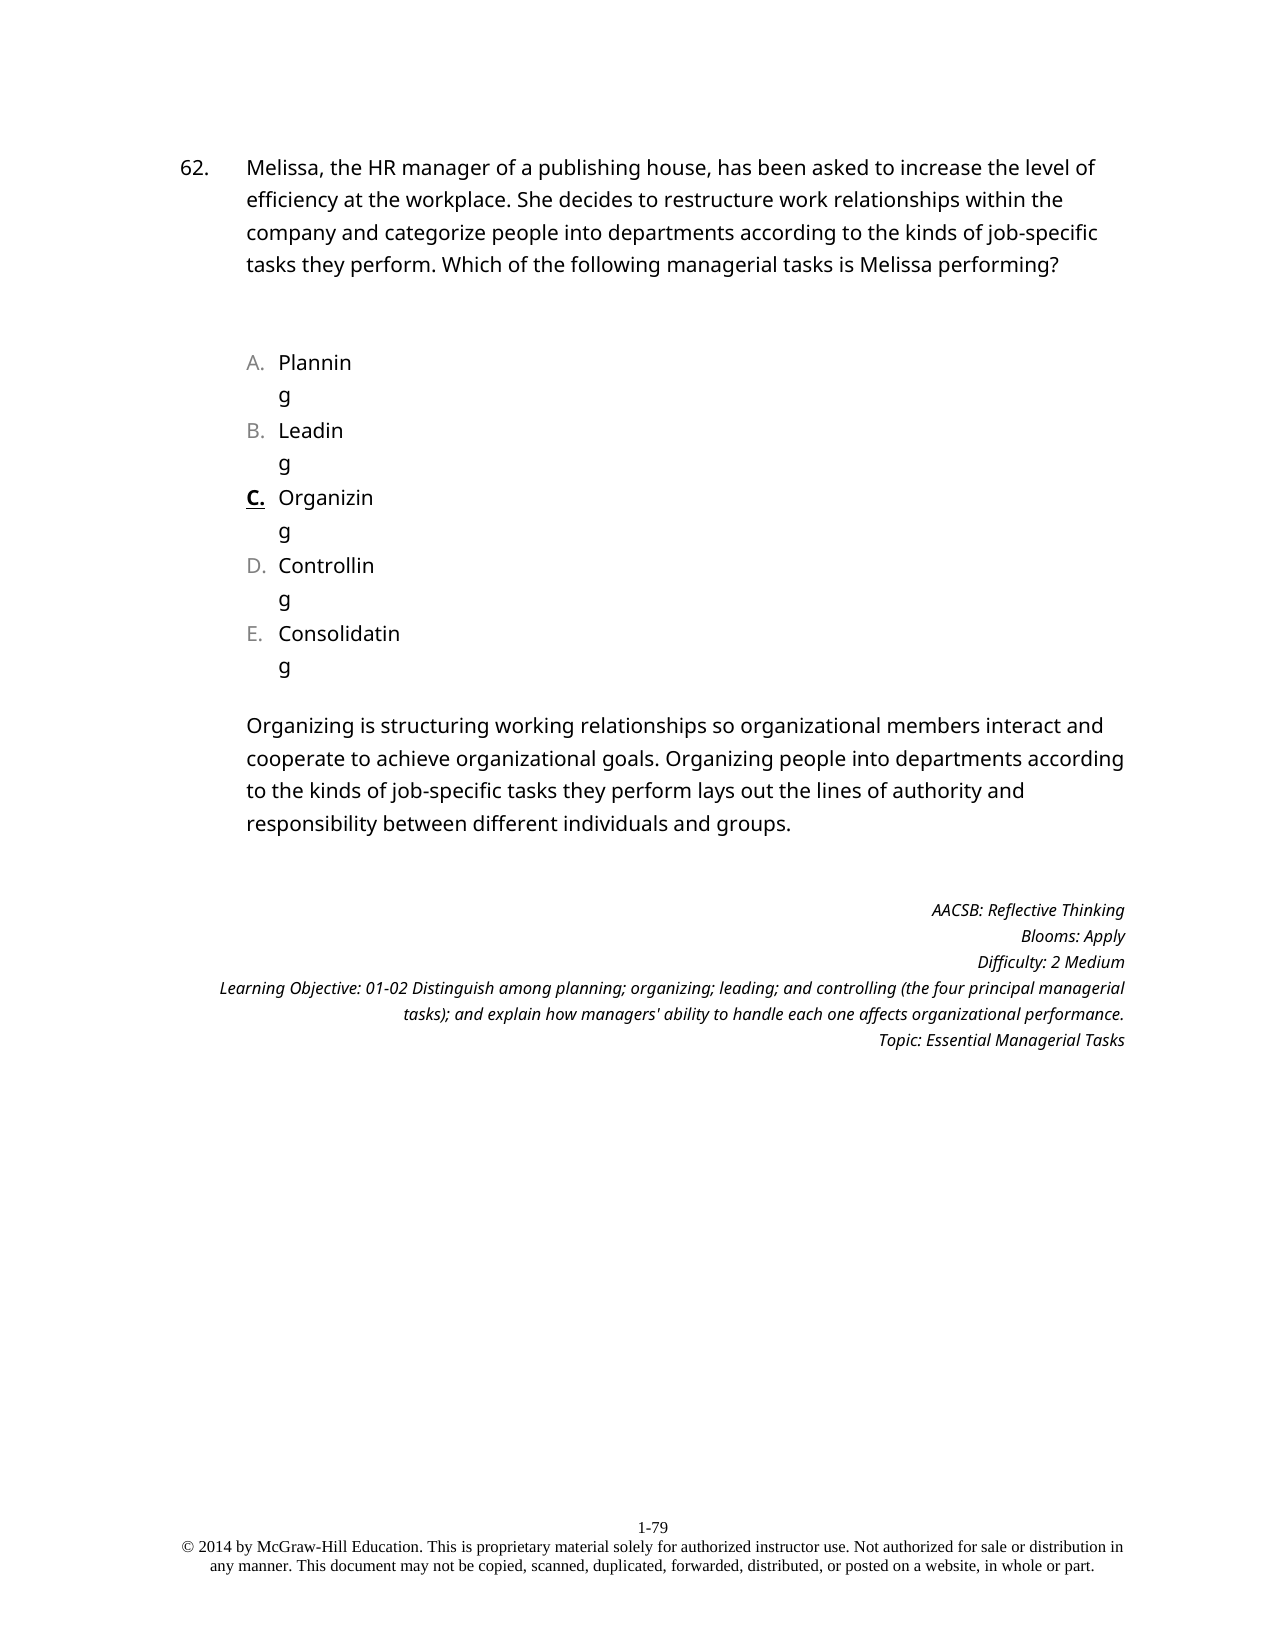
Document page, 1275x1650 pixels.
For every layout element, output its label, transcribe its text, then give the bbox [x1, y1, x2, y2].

table_header AACSB: Reflective Thinking Blooms: Apply Difficulty: 2 Medium Learning Objective: 01-02 Distinguish among planning; organizing; leading; and controlling (the four principal managerial tasks); and explain how managers' ability to handle each one affects organizational performance. Topic: Essential Managerial Tasks [180, 899, 1125, 1087]
table_header Melissa, the HR manager of a publishing house, has been asked to increase the level of efficiency at the workplace. She decides to restructure work relationships within the company and categorize people into departments according to the kinds of job-specific tasks they perform. Which of the following managerial tasks is Melissa performing? Organizing is structuring working relationships so organizational members interact and cooperate to achieve organizational goals. Organizing people into departments according to the kinds of job-specific tasks they perform lays out the lines of authority and responsibility between different individuals and groups. [246, 153, 1125, 869]
table_header 62. [180, 153, 246, 869]
